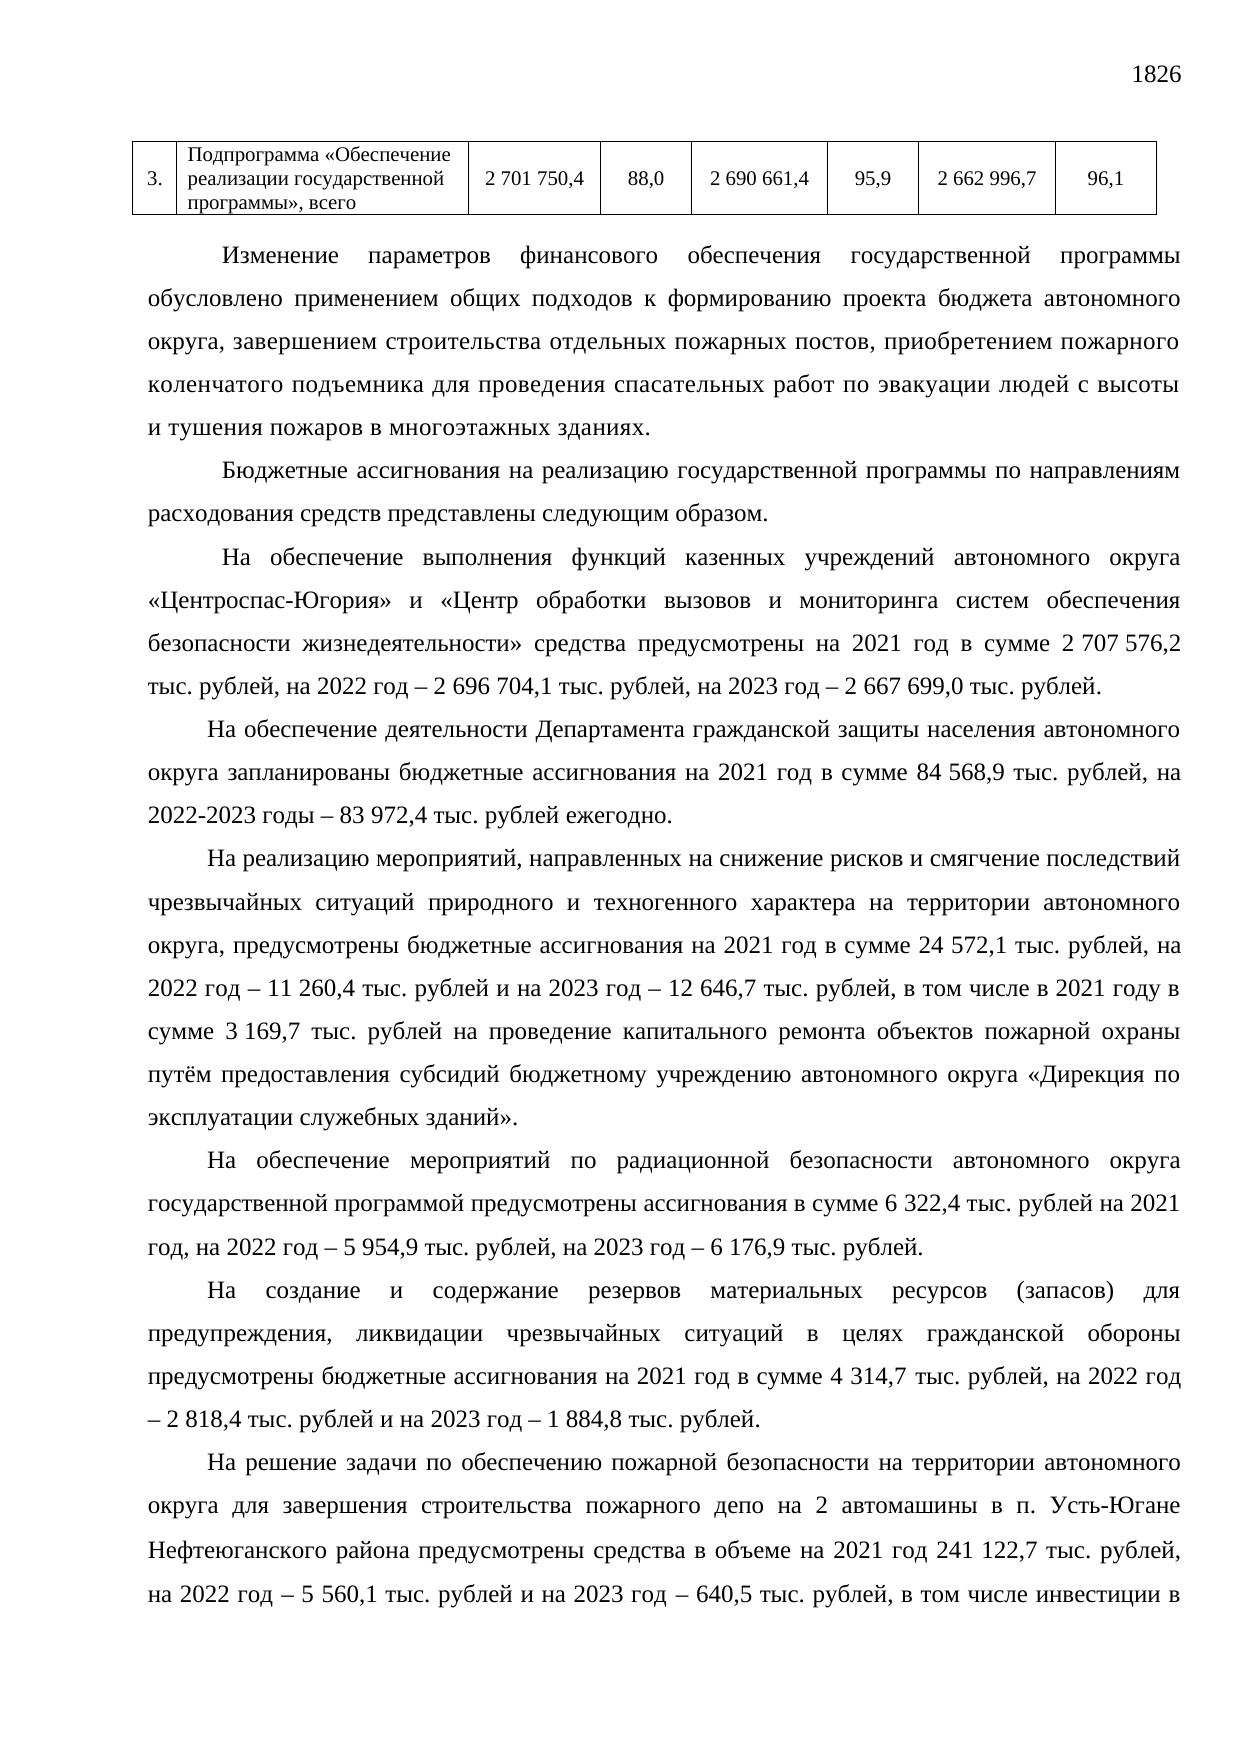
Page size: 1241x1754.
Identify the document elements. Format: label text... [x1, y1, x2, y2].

text Бюджетные ассигнования на реализацию государственной программы по направлениям расходования средств представлены следующим образом. [148, 455, 1181, 527]
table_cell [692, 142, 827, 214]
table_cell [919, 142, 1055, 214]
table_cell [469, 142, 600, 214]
text На обеспечение выполнения функций казенных учреждений автономного округа «Центроспас-Югория» и «Центр обработки вызовов и мониторинга систем обеспечения безопасности жизнедеятельности» средства предусмотрены на 2021 год в сумме 2 707 576,2 тыс. рублей, на 2022 год – 2 696 704,1 тыс. рублей, на 2023 год – 2 667 699,0 тыс. рублей. [148, 542, 1181, 700]
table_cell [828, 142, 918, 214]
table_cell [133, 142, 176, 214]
text На создание и содержание резервов материальных ресурсов (запасов) для предупреждения, ликвидации чрезвычайных ситуаций в целях гражданской обороны предусмотрены бюджетные ассигнования на 2021 год в сумме 4 314,7 тыс. рублей, на 2022 год – 2 818,4 тыс. рублей и на 2023 год – 1 884,8 тыс. рублей. [148, 1275, 1181, 1433]
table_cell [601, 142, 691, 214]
text На реализацию мероприятий, направленных на снижение рисков и смягчение последствий чрезвычайных ситуаций природного и техногенного характера на территории автономного округа, предусмотрены бюджетные ассигнования на 2021 год в сумме 24 572,1 тыс. рублей, на 2022 год – 11 260,4 тыс. рублей и на 2023 год – 12 646,7 тыс. рублей, в том числе в 2021 году в сумме 3 169,7 тыс. рублей на проведение капитального ремонта объектов пожарной охраны путём предоставления субсидий бюджетному учреждению автономного округа «Дирекция по эксплуатации служебных зданий». [148, 843, 1181, 1131]
text Изменение параметров финансового обеспечения государственной программы обусловлено применением общих подходов к формированию проекта бюджета автономного округа, завершением строительства отдельных пожарных постов, приобретением пожарного коленчатого подъемника для проведения спасательных работ по эвакуации людей с высоты и тушения пожаров в многоэтажных зданиях. [148, 240, 1181, 441]
text На обеспечение мероприятий по радиационной безопасности автономного округа государственной программой предусмотрены ассигнования в сумме 6 322,4 тыс. рублей на 2021 год, на 2022 год – 5 954,9 тыс. рублей, на 2023 год – 6 176,9 тыс. рублей. [148, 1145, 1181, 1260]
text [148, 1447, 1181, 1608]
text На обеспечение деятельности Департамента гражданской защиты населения автономного округа запланированы бюджетные ассигнования на 2021 год в сумме 84 568,9 тыс. рублей, на 2022-2023 годы – 83 972,4 тыс. рублей ежегодно. [148, 714, 1181, 829]
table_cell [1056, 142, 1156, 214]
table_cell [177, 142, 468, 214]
